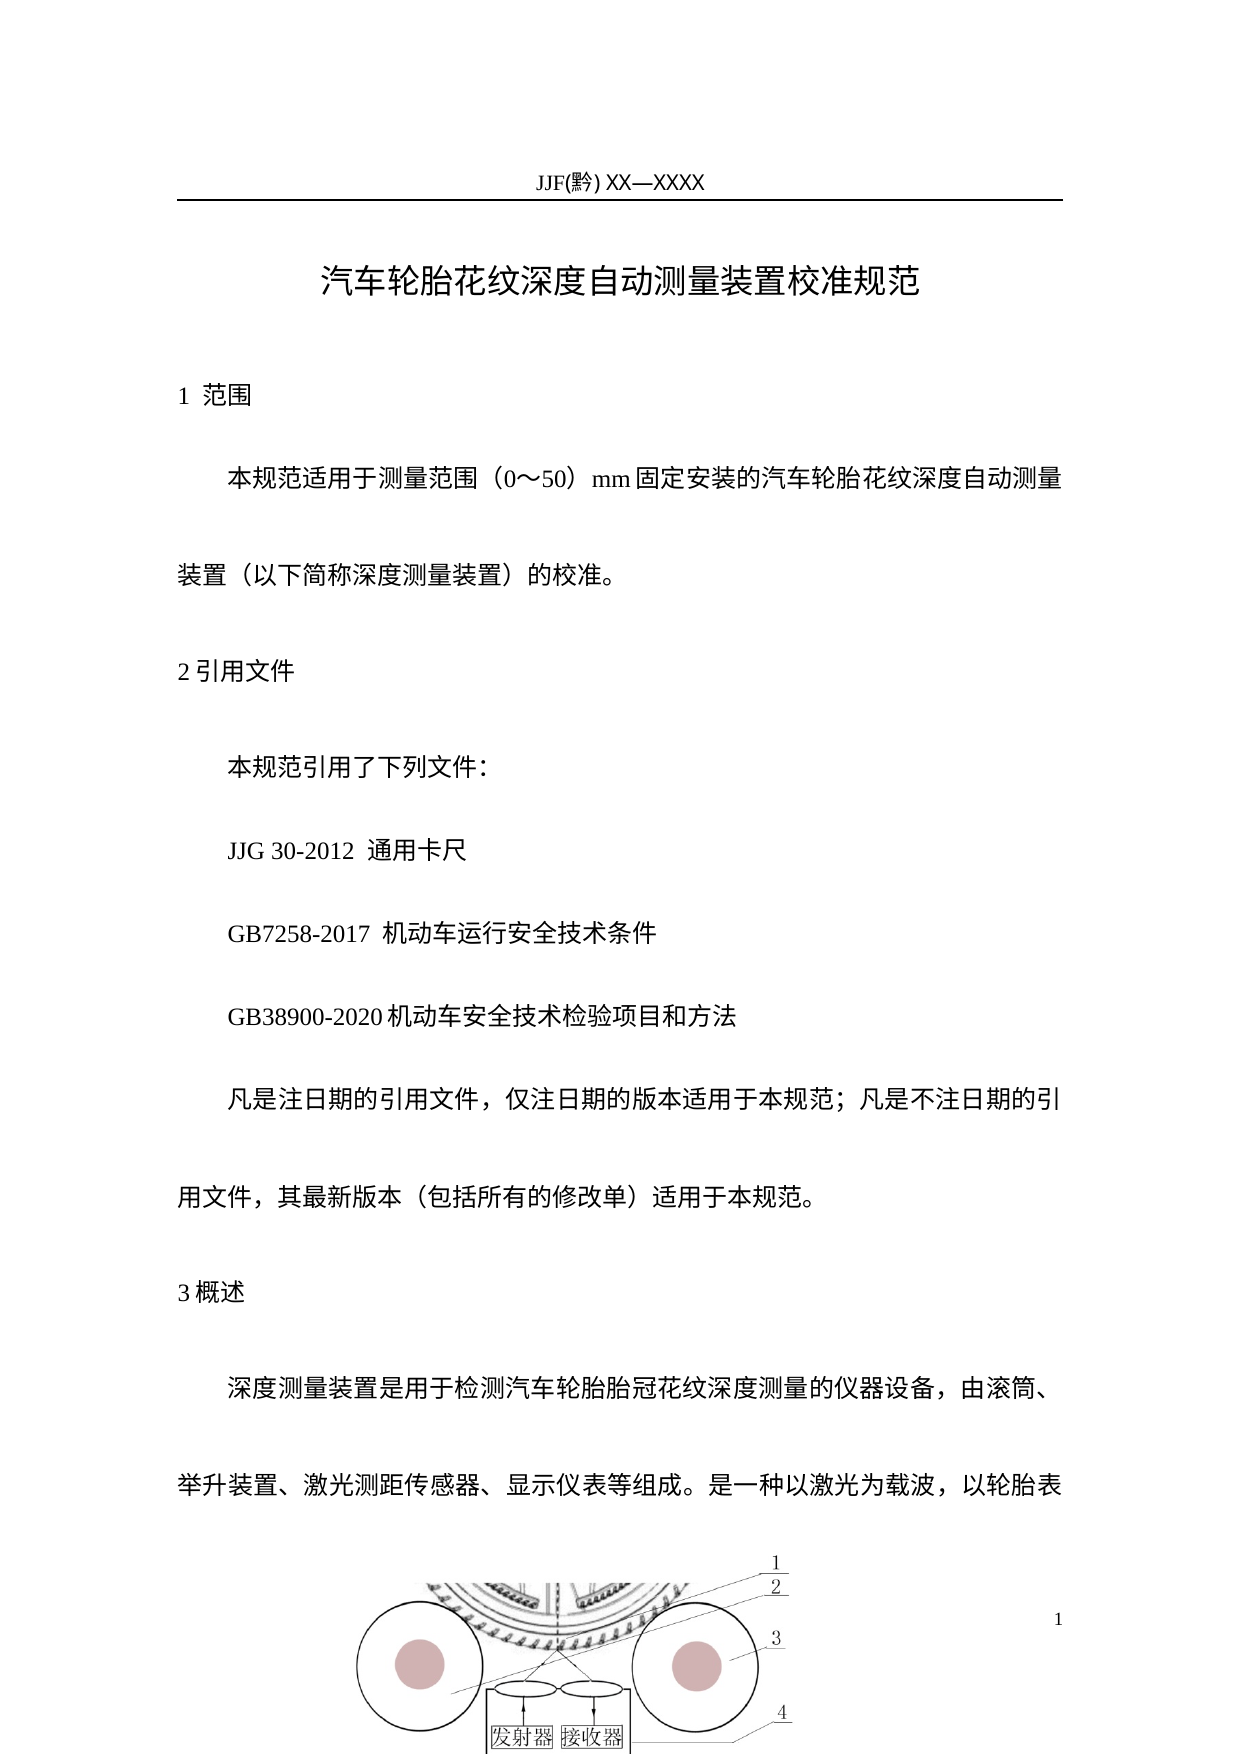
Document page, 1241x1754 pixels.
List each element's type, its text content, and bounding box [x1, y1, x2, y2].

text 3概述 [177, 1258, 1063, 1323]
text 本规范适用于测量范围（0～50）mm固定安装的汽车轮胎花纹深度自动测量装置（以下简称深度测量装置）的校准。 [177, 444, 1063, 606]
text 深度测量装置是用于检测汽车轮胎胎冠花纹深度测量的仪器设备，由滚筒、举升装置、激光测距传感器、显示仪表等组成。是一种以激光为载波，以轮胎表面反射测量为特点，通过脉冲法、相位法等测定空间短程距离的计量器具。其工作原理见图1。 [177, 1354, 1063, 1516]
text 2引用文件 [177, 637, 1063, 702]
text GB38900-2020机动车安全技术检验项目和方法 [177, 982, 1063, 1047]
text JJG 30-2012 通用卡尺 [177, 816, 1063, 881]
picture [342, 1545, 814, 1754]
text 汽车轮胎花纹深度自动测量装置校准规范 [177, 247, 1063, 312]
text 1 范围 [177, 361, 1063, 426]
text GB7258-2017 机动车运行安全技术条件 [177, 899, 1063, 964]
text 凡是注日期的引用文件，仅注日期的版本适用于本规范；凡是不注日期的引用文件，其最新版本（包括所有的修改单）适用于本规范。 [177, 1065, 1063, 1228]
text 本规范引用了下列文件： [177, 733, 1063, 798]
